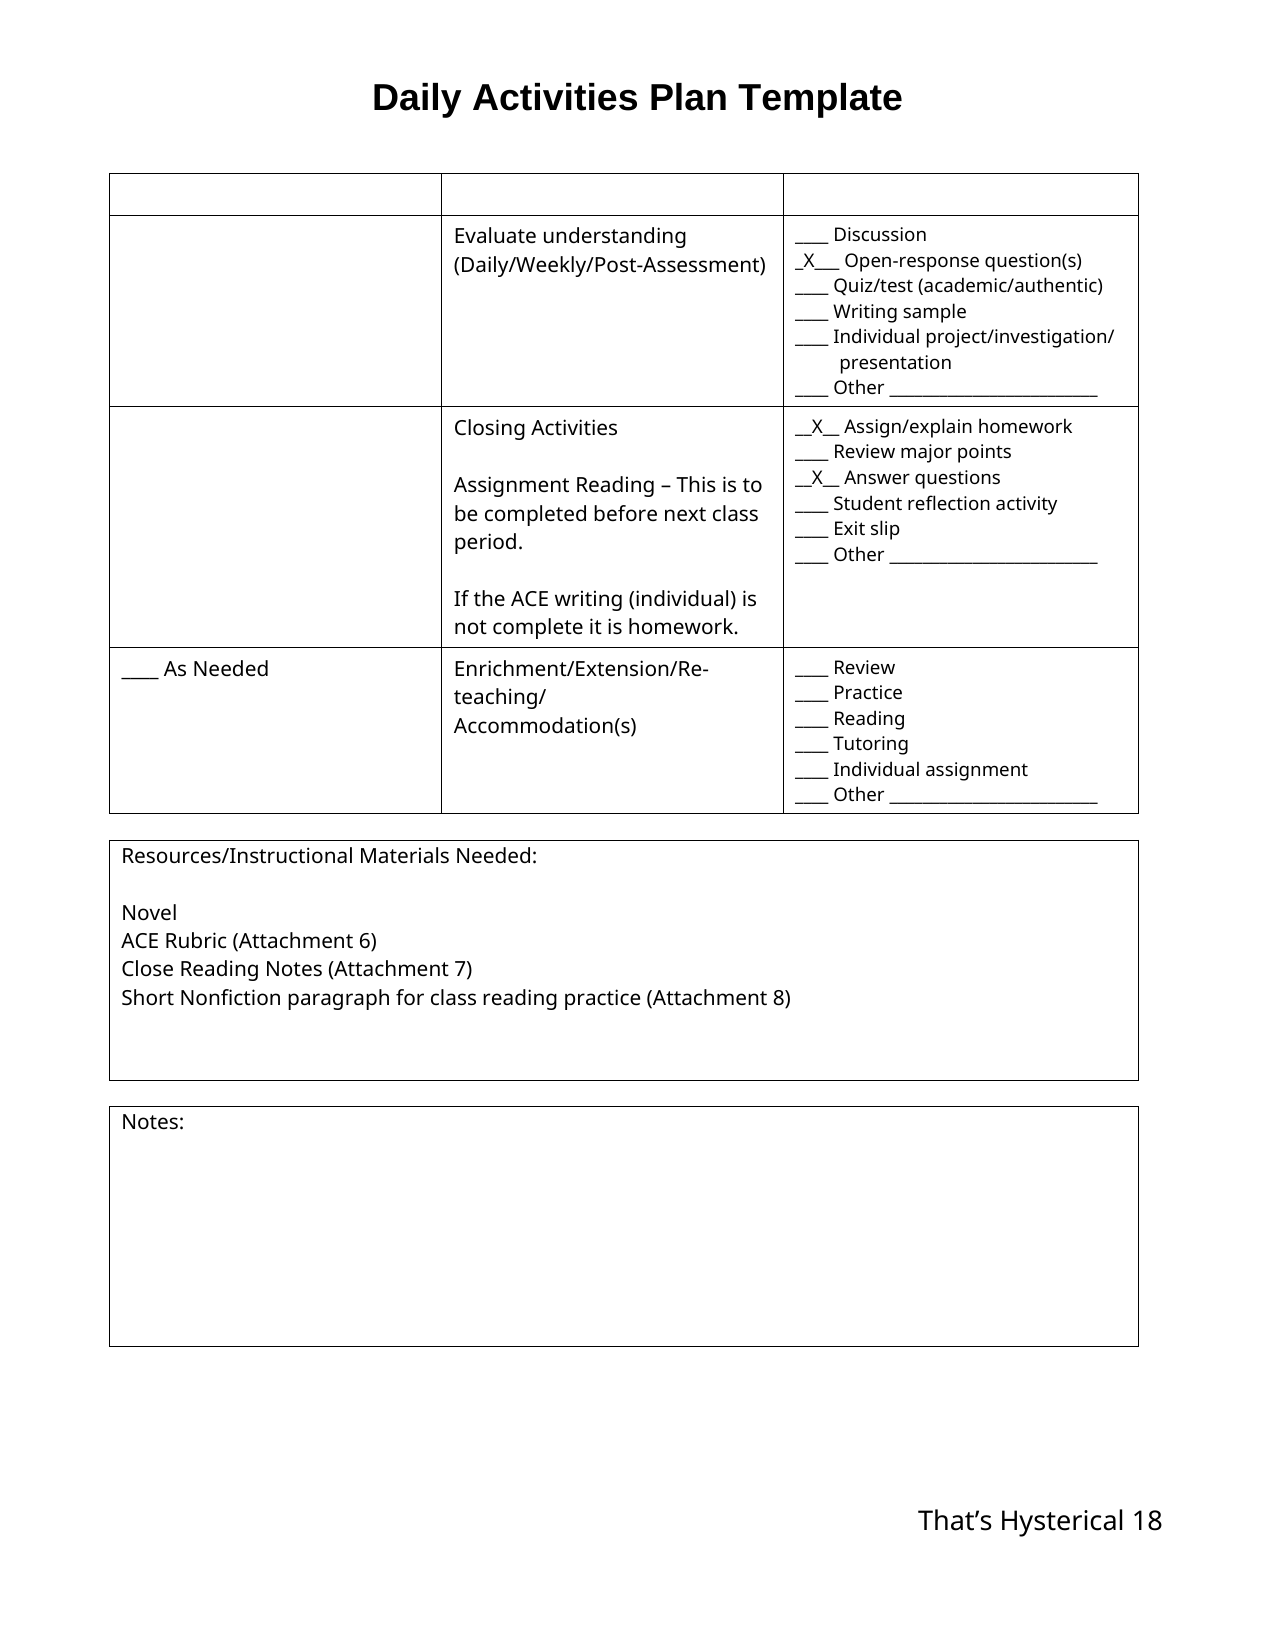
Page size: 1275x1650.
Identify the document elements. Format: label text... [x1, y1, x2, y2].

table_cell ____ Discussion _X___ Open-response question(s) ____ Quiz/test (academic/authentic) ____ Writing sample ____ Individual project/investigation/ presentation ____ Other _________________________ [784, 216, 1138, 406]
table_header Resources/Instructional Materials Needed: Novel ACE Rubric (Attachment 6) Close Reading Notes (Attachment 7) Short Nonfiction paragraph for class reading practice (Attachment 8) [110, 841, 1138, 1080]
table_cell __X__ Assign/explain homework ____ Review major points __X__ Answer questions ____ Student reflection activity ____ Exit slip ____ Other _________________________ [784, 407, 1138, 647]
table_cell Evaluate understanding (Daily/Weekly/Post-Assessment) [442, 216, 783, 406]
table_cell ____ Review ____ Practice ____ ____ Tutoring ____ Individual assignment ____ Other _________________________ [784, 648, 1138, 813]
table_cell [110, 407, 441, 647]
table_cell [110, 174, 441, 214]
table_header Notes: [110, 1107, 1138, 1346]
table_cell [442, 174, 783, 214]
table_cell ____ As Needed [110, 648, 441, 813]
table_cell Enrichment/Extension/Re-teaching/ Accommodation(s) [442, 648, 783, 813]
table_cell Closing Activities Assignment Reading – This is to be completed before next class period. If the ACE writing (individual) is not complete it is homework. [442, 407, 783, 647]
table_cell [110, 216, 441, 406]
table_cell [784, 174, 1138, 214]
